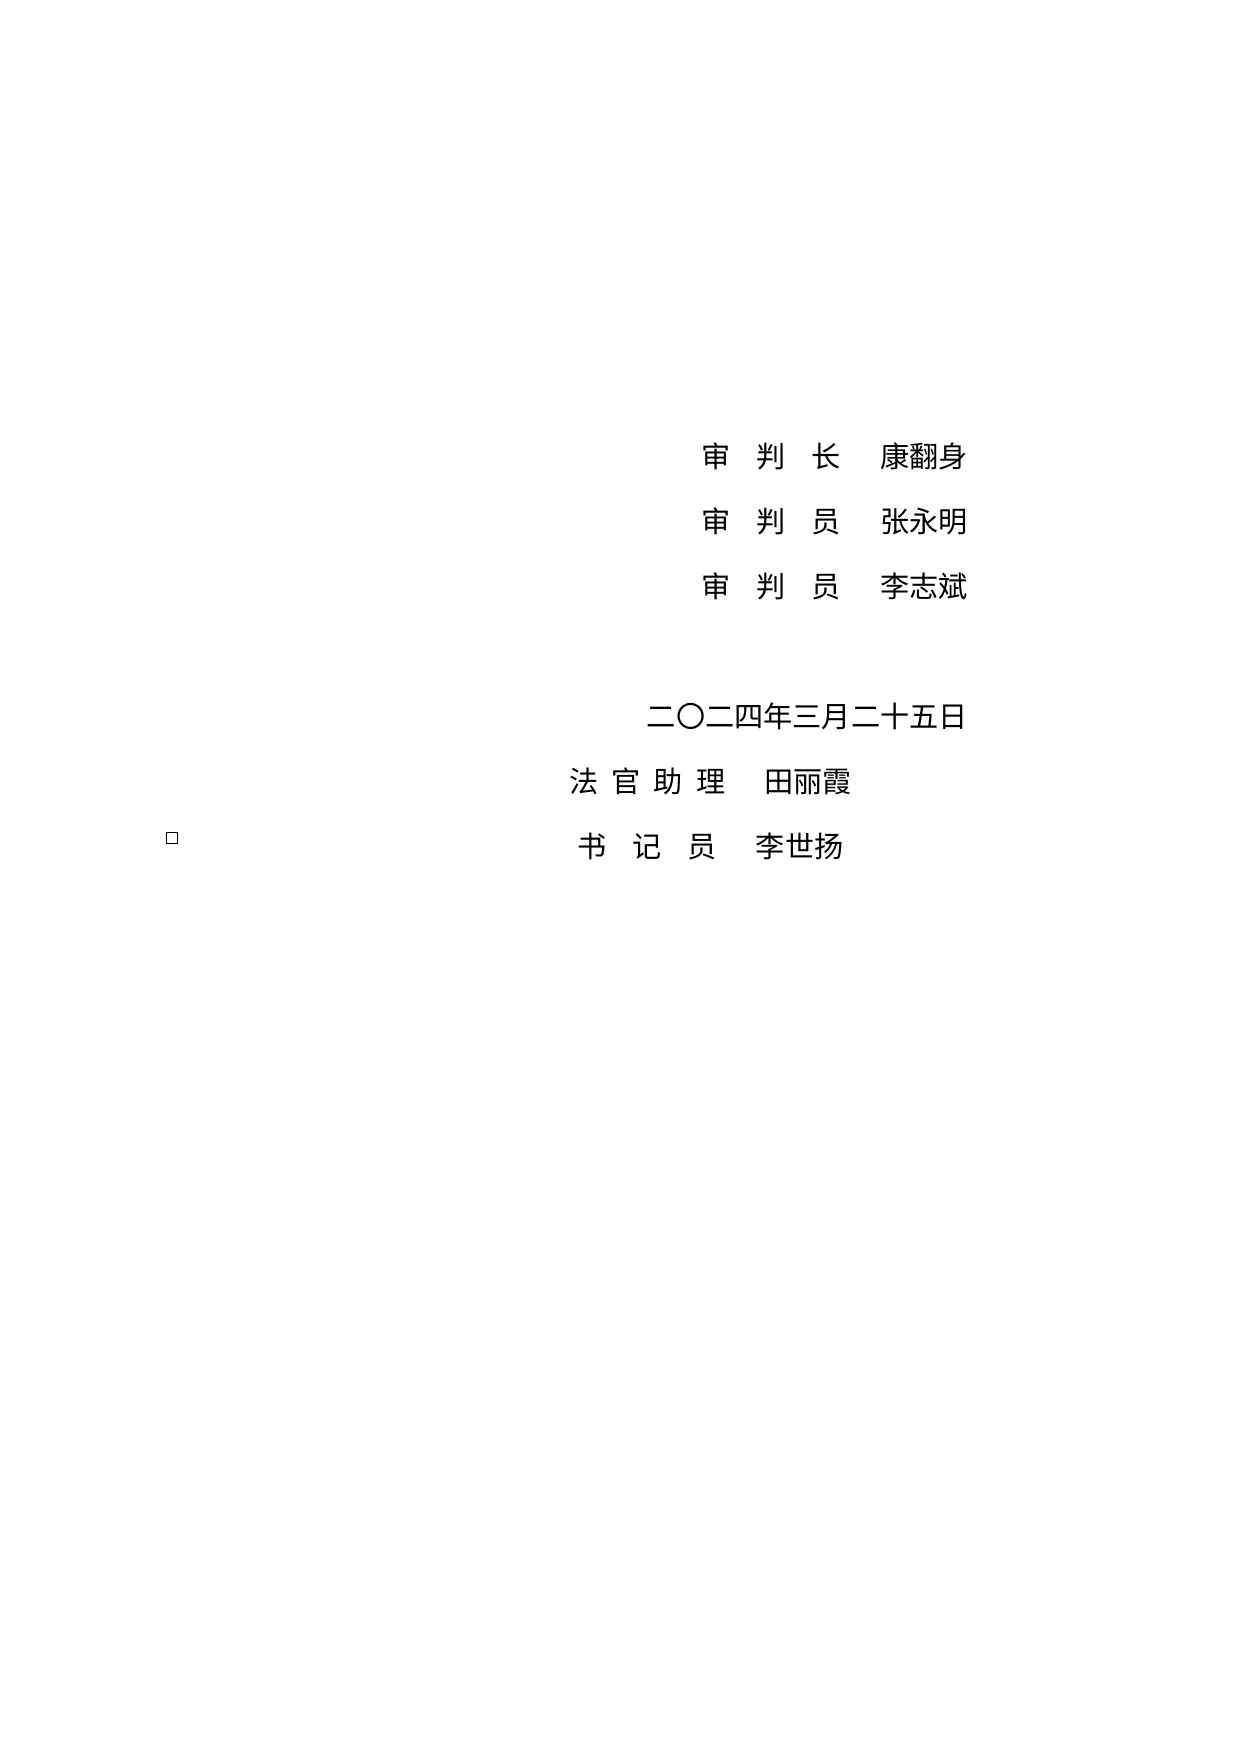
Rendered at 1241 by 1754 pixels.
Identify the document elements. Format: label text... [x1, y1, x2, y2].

text 书 记 员 李世扬 [187, 812, 1051, 877]
text 法 官 助 理 田丽霞 [187, 747, 1051, 812]
text 审 判 长 康翻身 [187, 422, 967, 487]
text 二〇二四年三月二十五日 [187, 682, 967, 747]
text 审 判 员 李志斌 [187, 552, 967, 617]
text 审 判 员 张永明 [187, 487, 967, 552]
